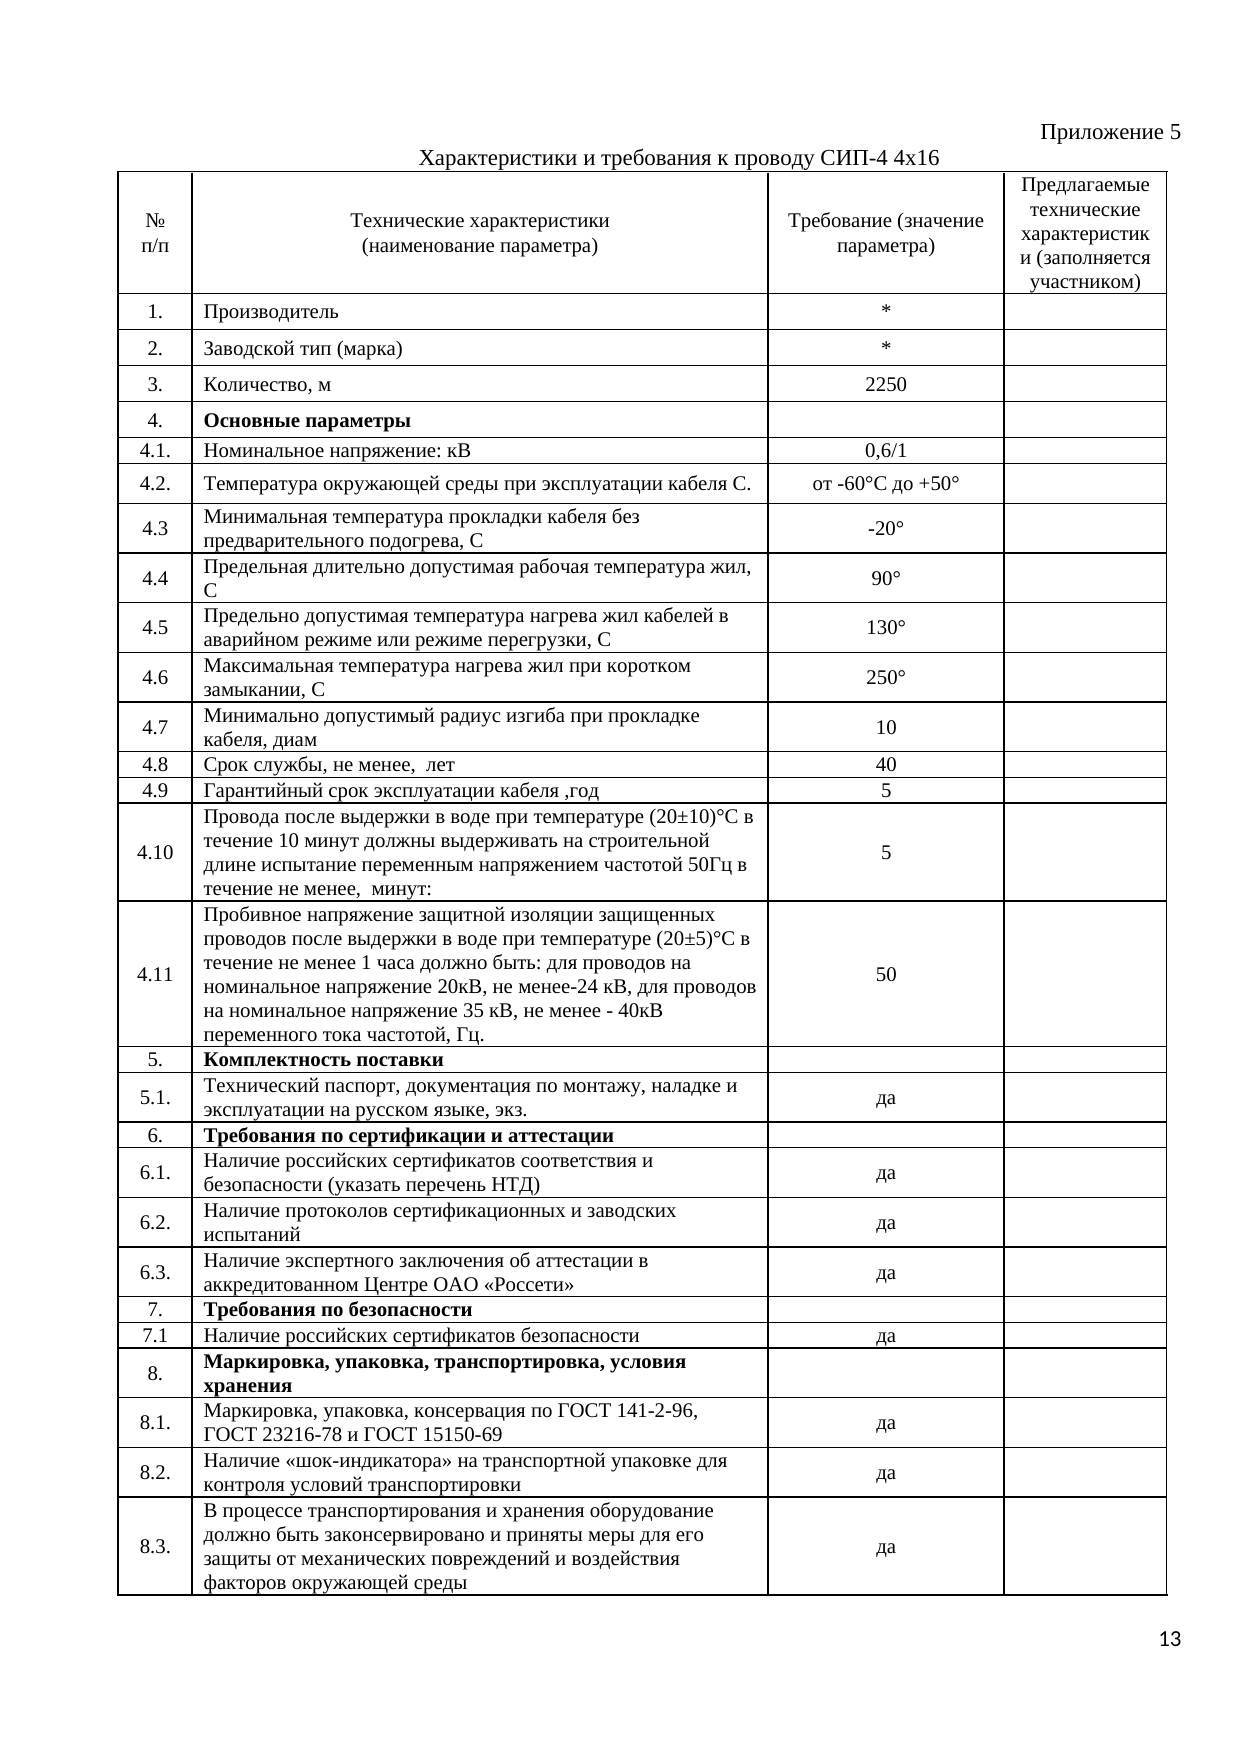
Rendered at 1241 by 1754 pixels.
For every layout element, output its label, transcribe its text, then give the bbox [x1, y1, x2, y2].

table_header Требование (значение параметра) [769, 172, 1004, 293]
table_cell 40 [769, 752, 1003, 776]
table_cell да [769, 1198, 1003, 1246]
table_cell 7. [119, 1297, 191, 1321]
table_cell [1005, 504, 1166, 552]
table_cell [1005, 294, 1166, 329]
table_cell Срок службы, не менее, лет [193, 752, 767, 776]
table_cell 4.8 [119, 752, 191, 776]
table_cell [1005, 1198, 1166, 1246]
table_cell [1005, 554, 1166, 602]
table_cell 250° [769, 653, 1003, 701]
table_cell Комплектность поставки [193, 1047, 767, 1071]
table_cell Наличие российских сертификатов безопасности [193, 1323, 767, 1347]
table_cell [1005, 603, 1166, 651]
table_cell да [769, 1498, 1003, 1594]
table_cell Наличие протоколов сертификационных и заводских испытаний [193, 1198, 767, 1246]
table_cell 50 [769, 902, 1003, 1046]
table_cell 4.1. [119, 438, 191, 462]
table_cell * [769, 330, 1003, 365]
table_cell Основные параметры [193, 402, 767, 437]
table_cell [1005, 1349, 1166, 1397]
table_cell [769, 402, 1003, 437]
table_cell 8.2. [119, 1448, 191, 1496]
table_cell 4.10 [119, 804, 191, 900]
table_cell Гарантийный срок эксплуатации кабеля ,год [193, 778, 767, 802]
table_cell [1005, 366, 1166, 401]
table_cell 8. [119, 1349, 191, 1397]
table_cell да [769, 1148, 1003, 1196]
table_cell да [769, 1398, 1003, 1446]
table_cell [769, 1123, 1003, 1147]
table_cell Температура окружающей среды при эксплуатации кабеля С. [193, 464, 767, 502]
table_cell [1005, 653, 1166, 701]
table_cell да [769, 1248, 1003, 1296]
table_cell [1005, 1448, 1166, 1496]
table_cell Технический паспорт, документация по монтажу, наладке и эксплуатации на русском языке, экз. [193, 1073, 767, 1121]
table_cell 6. [119, 1123, 191, 1147]
table_cell 10 [769, 703, 1003, 751]
table_cell [769, 1047, 1003, 1071]
table_cell [1005, 1297, 1166, 1321]
table_cell Маркировка, упаковка, консервация по ГОСТ 141-2-96, ГОСТ 23216-78 и ГОСТ 15150-69 [193, 1398, 767, 1446]
table_cell Предельная длительно допустимая рабочая температура жил, С [193, 554, 767, 602]
table_cell Максимальная температура нагрева жил при коротком замыкании, С [193, 653, 767, 701]
table_cell Количество, м [193, 366, 767, 401]
table_cell Маркировка, упаковка, транспортировка, условия хранения [193, 1349, 767, 1397]
table_cell 2250 [769, 366, 1003, 401]
table_cell 5. [119, 1047, 191, 1071]
text Приложение 5 [177, 118, 1181, 144]
table_cell 90° [769, 554, 1003, 602]
table_cell 4.4 [119, 554, 191, 602]
table_cell Наличие «шок-индикатора» на транспортной упаковке для контроля условий транспортировки [193, 1448, 767, 1496]
text Характеристики и требования к проводу СИП-4 4х16 [177, 144, 1181, 171]
table_cell * [769, 294, 1003, 329]
table_cell [1005, 804, 1166, 900]
table_cell от -60°С до +50° [769, 464, 1003, 502]
table_cell Наличие экспертного заключения об аттестации в аккредитованном Центре ОАО «Россети» [193, 1248, 767, 1296]
table_cell Минимальная температура прокладки кабеля без предварительного подогрева, С [193, 504, 767, 552]
table_cell Провода после выдержки в воде при температуре (20±10)°C в течение 10 минут должны выдерживать на строительной длине испытание переменным напряжением частотой 50Гц в течение не менее, минут: [193, 804, 767, 900]
table_cell да [769, 1073, 1003, 1121]
table_cell [1005, 778, 1166, 802]
table_cell [1005, 1323, 1166, 1347]
table_cell -20° [769, 504, 1003, 552]
table_cell Пробивное напряжение защитной изоляции защищенных проводов после выдержки в воде при температуре (20±5)°С в течение не менее 1 часа должно быть: для проводов на номинальное напряжение 20кВ, не менее-24 кВ, для проводов на номинальное напряжение 35 кВ, не менее - 40кВ переменного тока частотой, Гц. [193, 902, 767, 1046]
table_cell да [769, 1448, 1003, 1496]
table_cell 4.3 [119, 504, 191, 552]
table_cell [1005, 703, 1166, 751]
table_cell 4.5 [119, 603, 191, 651]
table_cell да [769, 1323, 1003, 1347]
table_cell [1005, 902, 1166, 1046]
table_cell [1005, 330, 1166, 365]
table_cell Минимально допустимый радиус изгиба при прокладке кабеля, диам [193, 703, 767, 751]
table_cell 5.1. [119, 1073, 191, 1121]
table_cell Требования по сертификации и аттестации [193, 1123, 767, 1147]
table_cell 130° [769, 603, 1003, 651]
table_cell Производитель [193, 294, 767, 329]
table_header № п/п [119, 172, 192, 293]
table_cell Требования по безопасности [193, 1297, 767, 1321]
table_cell [1005, 1073, 1166, 1121]
table_cell [1005, 752, 1166, 776]
table_cell Предельно допустимая температура нагрева жил кабелей в аварийном режиме или режиме перегрузки, С [193, 603, 767, 651]
table_cell 4.9 [119, 778, 191, 802]
table_cell 8.3. [119, 1498, 191, 1594]
table_cell В процессе транспортирования и хранения оборудование должно быть законсервировано и приняты меры для его защиты от механических повреждений и воздействия факторов окружающей среды [193, 1498, 767, 1594]
table_cell [1005, 464, 1166, 502]
table_cell [769, 1349, 1003, 1397]
table_cell 4.7 [119, 703, 191, 751]
table_cell Наличие российских сертификатов соответствия и безопасности (указать перечень НТД) [193, 1148, 767, 1196]
table_cell 1. [119, 294, 191, 329]
table_cell [1005, 1123, 1166, 1147]
table_cell 6.1. [119, 1148, 191, 1196]
table_cell [1005, 1148, 1166, 1196]
table_header Предлагаемые технические характеристики (заполняется участником) [1005, 172, 1166, 293]
table_cell 2. [119, 330, 191, 365]
table_cell [769, 1297, 1003, 1321]
table_cell [1005, 1248, 1166, 1296]
table_cell 4.6 [119, 653, 191, 701]
table_cell 5 [769, 778, 1003, 802]
table_cell [1005, 1047, 1166, 1071]
table_cell Заводской тип (марка) [193, 330, 767, 365]
table_cell [1005, 1498, 1166, 1594]
table_header Технические характеристики (наименование параметра) [193, 172, 768, 293]
table_cell 6.3. [119, 1248, 191, 1296]
table_cell 4.2. [119, 464, 191, 502]
table_cell 4. [119, 402, 191, 437]
table_cell 6.2. [119, 1198, 191, 1246]
table_cell 8.1. [119, 1398, 191, 1446]
table_cell [1005, 438, 1166, 462]
table_cell 5 [769, 804, 1003, 900]
table_cell 7.1 [119, 1323, 191, 1347]
table_cell 3. [119, 366, 191, 401]
table_cell Номинальное напряжение: кВ [193, 438, 767, 462]
table_cell 4.11 [119, 902, 191, 1046]
table_cell [1005, 1398, 1166, 1446]
table_cell 0,6/1 [769, 438, 1003, 462]
table_cell [1005, 402, 1166, 437]
